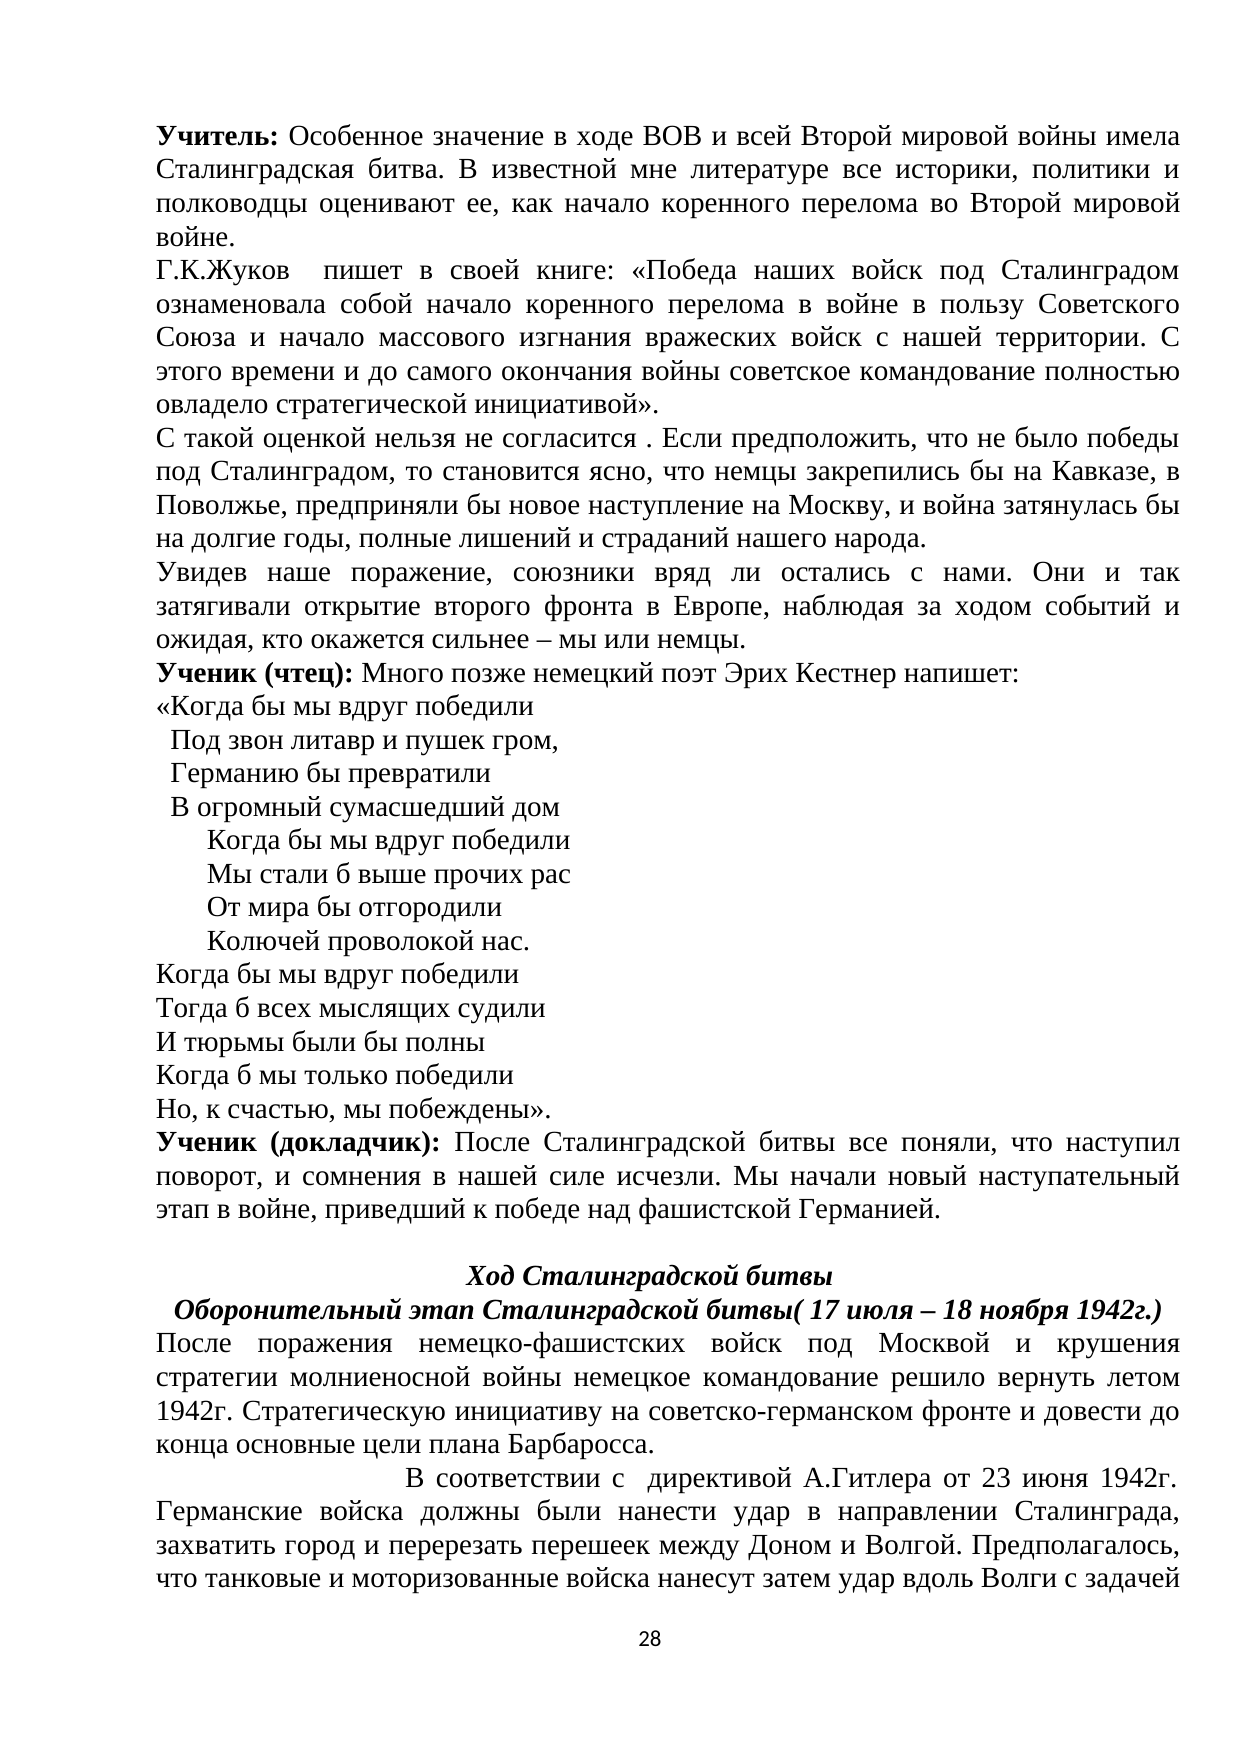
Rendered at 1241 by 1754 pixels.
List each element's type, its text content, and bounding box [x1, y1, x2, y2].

text Учитель: Особенное значение в ходе ВОВ и всей Второй мировой войны имела Сталинградская битва. В известной мне литературе все историки, политики и полководцы оценивают ее, как начало коренного перелома во Второй мировой войне. [156, 118, 1181, 252]
text Когда бы мы вдруг победили [156, 957, 1181, 990]
text Ход Сталинградской битвы [118, 1258, 1181, 1292]
text Г.К.Жуков пишет в своей книге: «Победа наших войск под Сталинградом ознаменовала собой начало коренного перелома в войне в пользу Советского Союза и начало массового изгнания вражеских войск с нашей территории. С этого времени и до самого окончания войны советское командование полностью овладело стратегической инициативой». [156, 252, 1181, 420]
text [156, 1460, 1181, 1594]
text Германию бы превратили [156, 755, 1181, 789]
text Когда б мы только победили [156, 1057, 1181, 1091]
text «Когда бы мы вдруг победили [156, 688, 1181, 722]
text Оборонительный этап Сталинградской битвы( 17 июля – 18 ноября 1942г.) [156, 1292, 1181, 1326]
text Увидев наше поражение, союзники вряд ли остались с нами. Они и так затягивали открытие второго фронта в Европе, наблюдая за ходом событий и ожидая, кто окажется сильнее – мы или немцы. [156, 554, 1181, 655]
text Ученик (чтец): Много позже немецкий поэт Эрих Кестнер напишет: [156, 655, 1181, 688]
text Но, к счастью, мы побеждены». [156, 1091, 1181, 1124]
text Когда бы мы вдруг победили [156, 822, 1181, 856]
text После поражения немецко-фашистских войск под Москвой и крушения стратегии молниеносной войны немецкое командование решило вернуть летом 1942г. Стратегическую инициативу на советско-германском фронте и довести до конца основные цели плана Барбаросса. [156, 1326, 1181, 1460]
text С такой оценкой нельзя не согласится . Если предположить, что не было победы под Сталинградом, то становится ясно, что немцы закрепились бы на Кавказе, в Поволжье, предприняли бы новое наступление на Москву, и война затянулась бы на долгие годы, полные лишений и страданий нашего народа. [156, 420, 1181, 554]
text Под звон литавр и пушек гром, [156, 722, 1181, 755]
text В огромный сумасшедший дом [156, 789, 1181, 822]
text Тогда б всех мыслящих судили [156, 990, 1181, 1024]
text Ученик (докладчик): После Сталинградской битвы все поняли, что наступил поворот, и сомнения в нашей силе исчезли. Мы начали новый наступательный этап в войне, приведший к победе над фашистской Германией. [156, 1124, 1181, 1225]
text От мира бы отгородили [156, 889, 1181, 923]
text Колючей проволокой нас. [156, 923, 1181, 957]
text И тюрьмы были бы полны [156, 1024, 1181, 1057]
text Мы стали б выше прочих рас [156, 856, 1181, 889]
